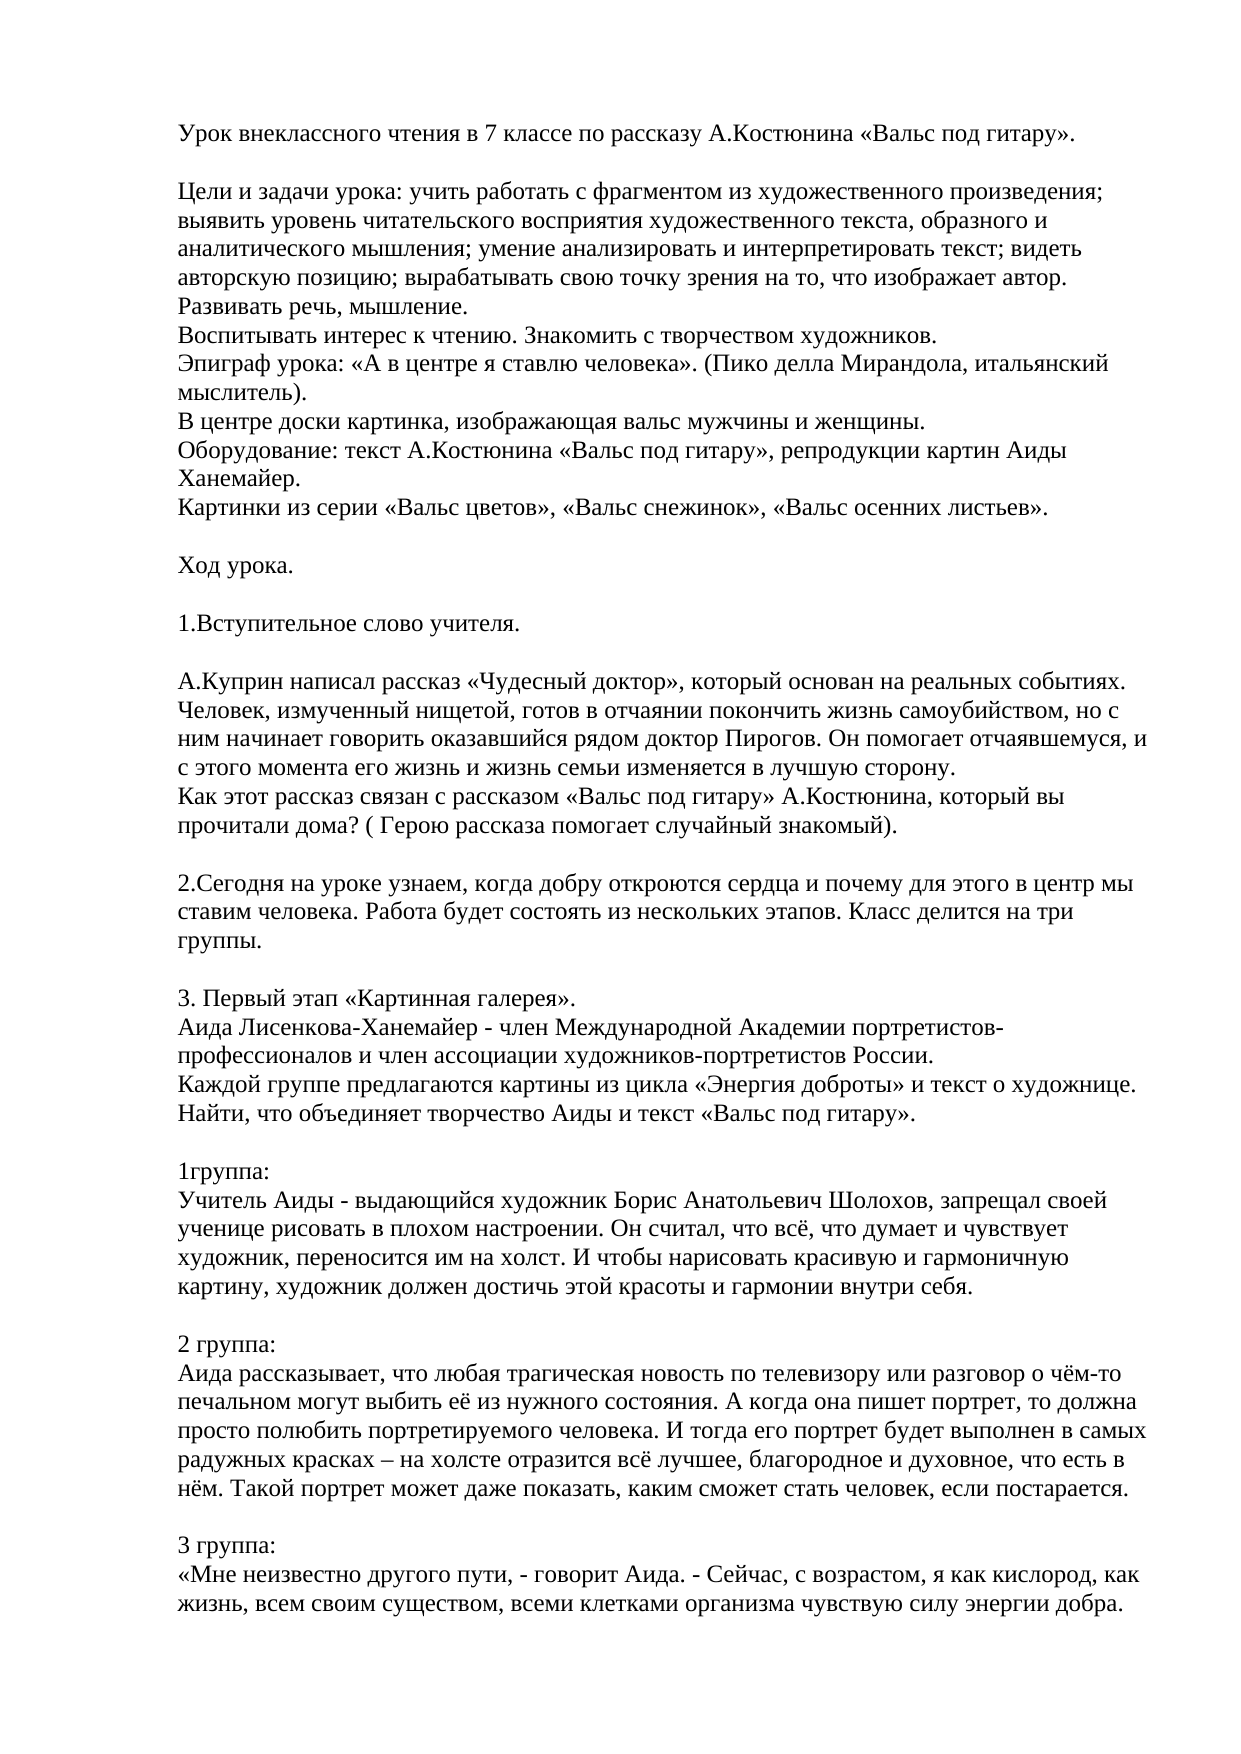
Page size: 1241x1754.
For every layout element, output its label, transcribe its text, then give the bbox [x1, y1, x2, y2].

text Цели и задачи урока: учить работать с фрагментом из художественного произведения; выявить уровень читательского восприятия художественного текста, образного и аналитического мышления; умение анализировать и интерпретировать текст; видеть авторскую позицию; вырабатывать свою точку зрения на то, что изображает автор. Развивать речь, мышление. Воспитывать интерес к чтению. Знакомить с творчеством художников. Эпиграф урока: «А в центре я ставлю человека». (Пико делла Мирандола, итальянский мыслитель). В центре доски картинка, изображающая вальс мужчины и женщины. Оборудование: текст А.Костюнина «Вальс под гитару», репродукции картин Аиды Ханемайер. Картинки из серии «Вальс цветов», «Вальс снежинок», «Вальс осенних листьев». [177, 176, 1152, 521]
text 1группа: Учитель Аиды - выдающийся художник Борис Анатольевич Шолохов, запрещал своей ученице рисовать в плохом настроении. Он считал, что всё, что думает и чувствует художник, переносится им на холст. И чтобы нарисовать красивую и гармоничную картину, художник должен достичь этой красоты и гармонии внутри себя. [177, 1156, 1152, 1300]
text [177, 1531, 1152, 1617]
text А.Куприн написал рассказ «Чудесный доктор», который основан на реальных событиях. Человек, измученный нищетой, готов в отчаянии покончить жизнь самоубийством, но с ним начинает говорить оказавшийся рядом доктор Пирогов. Он помогает отчаявшемуся, и с этого момента его жизнь и жизнь семьи изменяется в лучшую сторону. Как этот рассказ связан с рассказом «Вальс под гитару» А.Костюнина, который вы прочитали дома? ( Герою рассказа помогает случайный знакомый). [177, 666, 1152, 838]
text 2 группа: Аида рассказывает, что любая трагическая новость по телевизору или разговор о чём-то печальном могут выбить её из нужного состояния. А когда она пишет портрет, то должна просто полюбить портретируемого человека. И тогда его портрет будет выполнен в самых радужных красках – на холсте отразится всё лучшее, благородное и духовное, что есть в нём. Такой портрет может даже показать, каким сможет стать человек, если постарается. [177, 1329, 1152, 1501]
text 2.Сегодня на уроке узнаем, когда добру откроются сердца и почему для этого в центр мы ставим человека. Работа будет состоять из нескольких этапов. Класс делится на три группы. [177, 868, 1152, 954]
text 1.Вступительное слово учителя. [177, 608, 1152, 637]
text Ход урока. [177, 550, 1152, 579]
text 3. Первый этап «Картинная галерея». Аида Лисенкова-Ханемайер - член Международной Академии портретистов-профессионалов и член ассоциации художников-портретистов России. Каждой группе предлагаются картины из цикла «Энергия доброты» и текст о художнице. Найти, что объединяет творчество Аиды и текст «Вальс под гитару». [177, 983, 1152, 1127]
text Урок внеклассного чтения в 7 классе по рассказу А.Костюнина «Вальс под гитару». [177, 118, 1152, 147]
